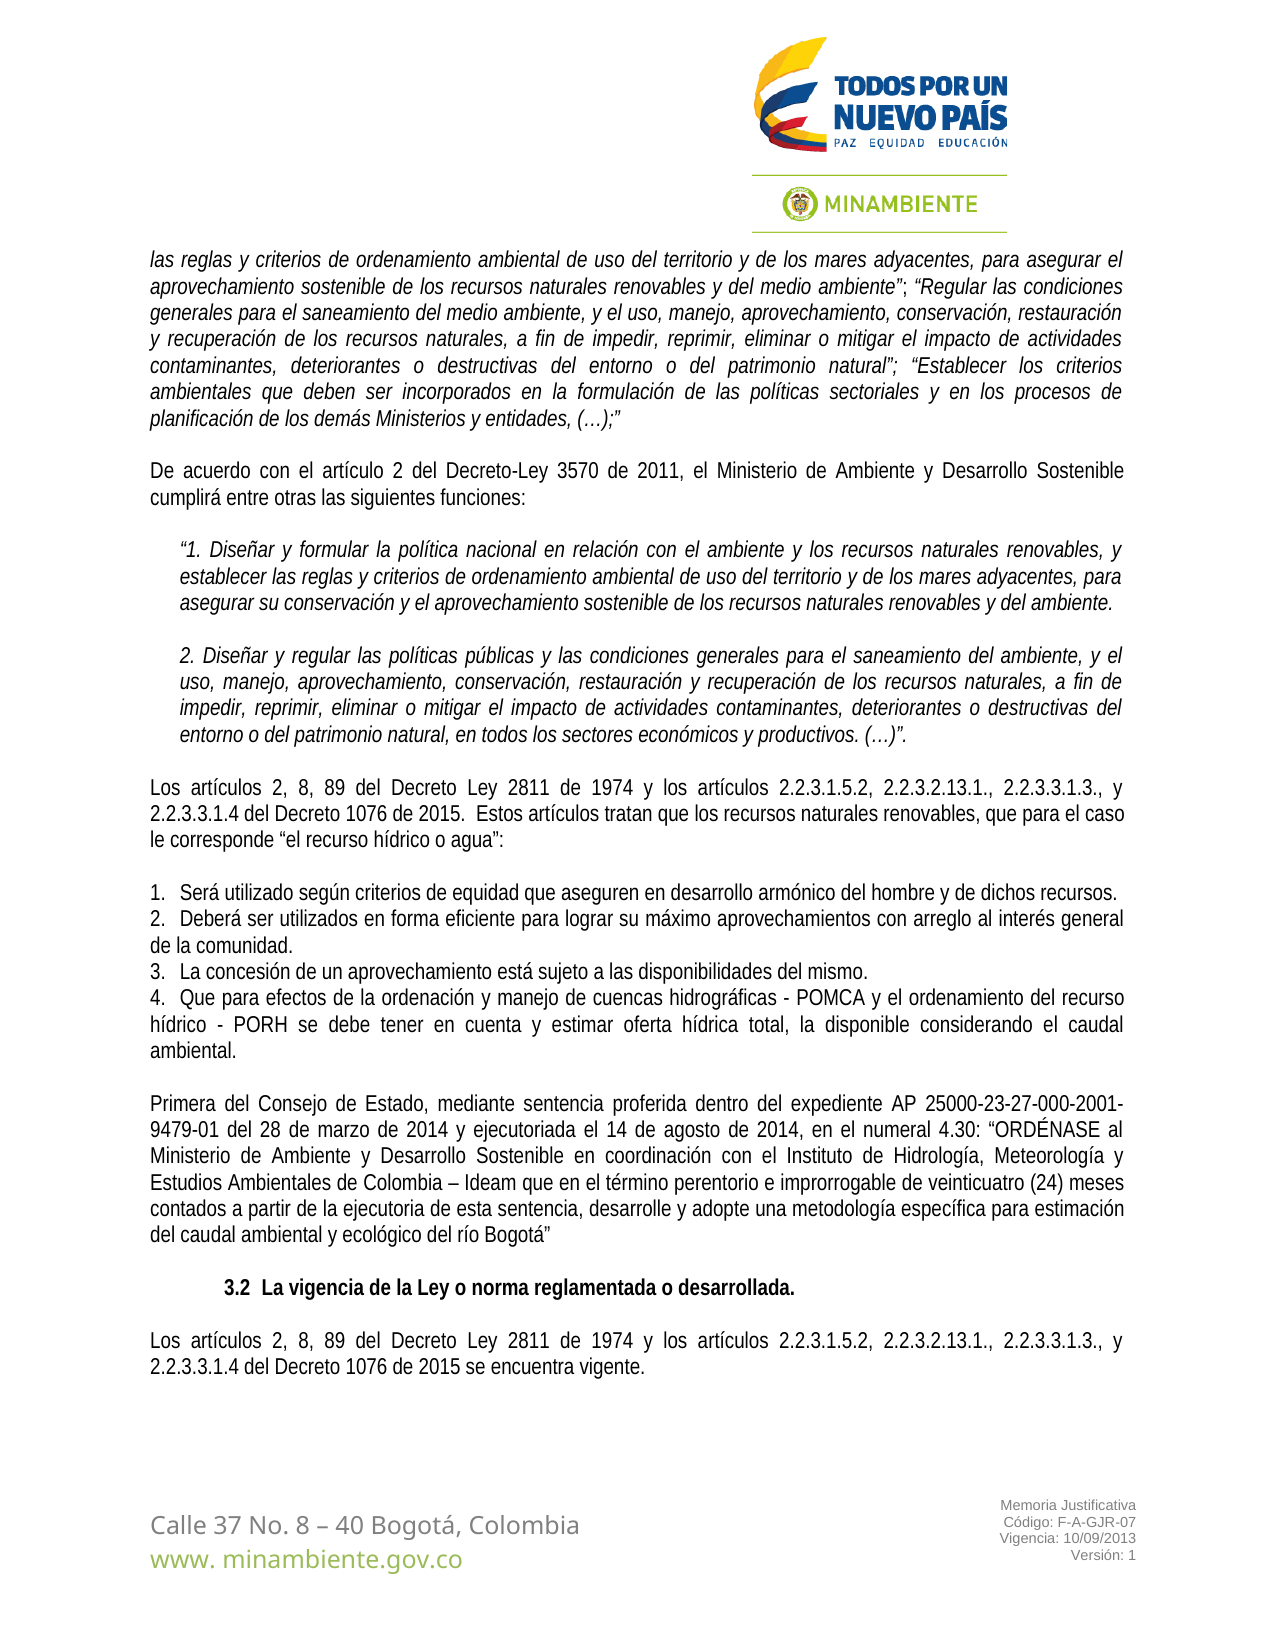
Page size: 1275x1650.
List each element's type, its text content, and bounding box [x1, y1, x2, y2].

subtitle La vigencia de la Ley o norma reglamentada o desarrollada. [224, 1274, 1125, 1301]
text Los artículos 2, 8, 89 del Decreto Ley 2811 de 1974 y los artículos 2.2.3.1.5.2, 2.2.3.2.13.1., 2.2.3.3.1.3., y 2.2.3.3.1.4 del Decreto 1076 de 2015. Estos artículos tratan que los recursos naturales renovables, que para el caso le corresponde “el recurso hídrico o agua”: [150, 773, 1125, 852]
text Primera del Consejo de Estado, mediante sentencia proferida dentro del expediente AP 25000-23-27-000-2001-9479-01 del 28 de marzo de 2014 y ejecutoriada el 14 de agosto de 2014, en el numeral 4.30: “ORDÉNASE al Ministerio de Ambiente y Desarrollo Sostenible en coordinación con el Instituto de Hidrología, Meteorología y Estudios Ambientales de Colombia – Ideam que en el término perentorio e improrrogable de veinticuatro (24) meses contados a partir de la ejecutoria de esta sentencia, desarrolle y adopte una metodología específica para estimación del caudal ambiental y ecológico del río Bogotá” [150, 1090, 1125, 1248]
text 4. Que para efectos de la ordenación y manejo de cuencas hidrográficas - POMCA y el ordenamiento del recurso hídrico - PORH se debe tener en cuenta y estimar oferta hídrica total, la disponible considerando el caudal ambiental. [150, 984, 1125, 1063]
text 2. Diseñar y regular las políticas públicas y las condiciones generales para el saneamiento del ambiente, y el uso, manejo, aprovechamiento, conservación, restauración y recuperación de los recursos naturales, a fin de impedir, reprimir, eliminar o mitigar el impacto de actividades contaminantes, deteriorantes o destructivas del entorno o del patrimonio natural, en todos los sectores económicos y productivos. (…)”. [179, 642, 1125, 747]
text 1. Será utilizado según criterios de equidad que aseguren en desarrollo armónico del hombre y de dichos recursos. [150, 879, 1125, 905]
text Los artículos 2, 8, 89 del Decreto Ley 2811 de 1974 y los artículos 2.2.3.1.5.2, 2.2.3.2.13.1., 2.2.3.3.1.3., y 2.2.3.3.1.4 del Decreto 1076 de 2015 se encuentra vigente. [150, 1327, 1125, 1379]
text 3. La concesión de un aprovechamiento está sujeto a las disponibilidades del mismo. [150, 958, 1125, 984]
text De acuerdo con el artículo 2 del Decreto-Ley 3570 de 2011, el Ministerio de Ambiente y Desarrollo Sostenible cumplirá entre otras las siguientes funciones: [150, 457, 1125, 510]
picture [751, 37, 1008, 233]
text “1. Diseñar y formular la política nacional en relación con el ambiente y los recursos naturales renovables, y establecer las reglas y criterios de ordenamiento ambiental de uso del territorio y de los mares adyacentes, para asegurar su conservación y el aprovechamiento sostenible de los recursos naturales renovables y del ambiente. [179, 536, 1125, 615]
text 2. Deberá ser utilizados en forma eficiente para lograr su máximo aprovechamientos con arreglo al interés general de la comunidad. [150, 905, 1125, 958]
